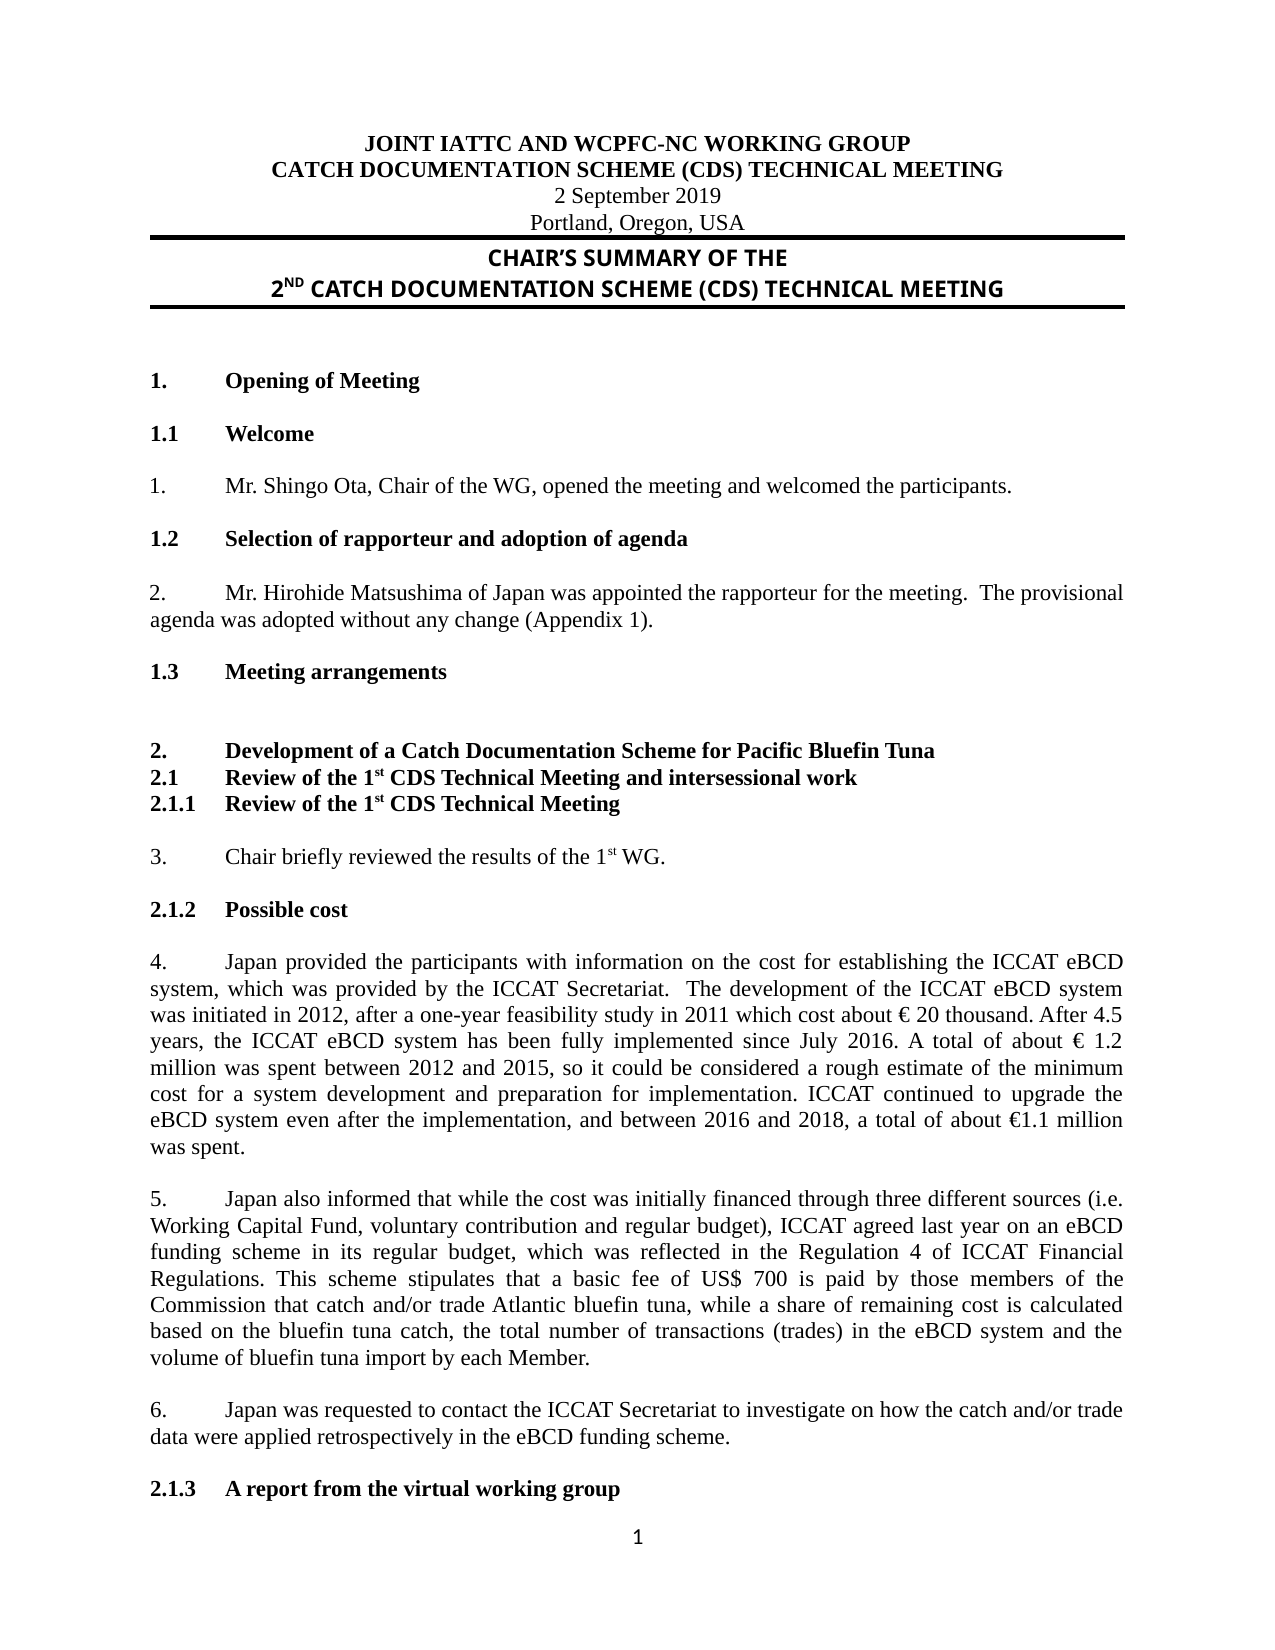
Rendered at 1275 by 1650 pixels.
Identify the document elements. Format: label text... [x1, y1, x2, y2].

text 6. Japan was requested to contact the ICCAT Secretariat to investigate on how the catch and/or trade data were applied retrospectively in the eBCD funding scheme. [150, 1396, 1125, 1449]
text 2.1 Review of the 1st CDS Technical Meeting and intersessional work [150, 764, 1125, 790]
text 1.3 Meeting arrangements [150, 658, 1125, 685]
text 2. Development of a Catch Documentation Scheme for Pacific Bluefin Tuna [150, 737, 1125, 764]
text 2.1.1 Review of the 1st CDS Technical Meeting [150, 790, 1125, 817]
text 2.1.3 A report from the virtual working group [150, 1475, 1125, 1502]
text CATCH DOCUMENTATION SCHEME (CDS) TECHNICAL MEETING [150, 156, 1125, 183]
text 1.2 Selection of rapporteur and adoption of agenda [150, 525, 1125, 551]
list Mr. Hirohide Matsushima of Japan was appointed the rapporteur for the meeting. The provisional agenda was adopted without any change (Appendix 1). [149, 579, 1125, 632]
text 2nd Catch Documentation Scheme (CDS) Technical Meeting [150, 267, 1125, 305]
list Mr. Shingo Ota, Chair of the WG, opened the meeting and welcomed the participants. [149, 472, 1125, 499]
list 4. Japan provided the participants with information on the cost for establishing the ICCAT eBCD system, which was provided by the ICCAT Secretariat. The development of the ICCAT eBCD system was initiated in 2012, after a one-year feasibility study in 2011 which cost about € 20 thousand. After 4.5 years, the ICCAT eBCD system has been fully implemented since July 2016. A total of about € 1.2 million was spent between 2012 and 2015, so it could be considered a rough estimate of the minimum cost for a system development and preparation for implementation. ICCAT continued to upgrade the eBCD system even after the implementation, and between 2016 and 2018, a total of about €1.1 million was spent. [150, 948, 1125, 1159]
text 5. Japan also informed that while the cost was initially financed through three different sources (i.e. Working Capital Fund, voluntary contribution and regular budget), ICCAT agreed last year on an eBCD funding scheme in its regular budget, which was reflected in the Regulation 4 of ICCAT Financial Regulations. This scheme stipulates that a basic fee of US$ 700 is paid by those members of the Commission that catch and/or trade Atlantic bluefin tuna, while a share of remaining cost is calculated based on the bluefin tuna catch, the total number of transactions (trades) in the eBCD system and the volume of bluefin tuna import by each Member. [150, 1186, 1125, 1370]
text Portland, Oregon, USA [150, 209, 1125, 235]
text 1.1 Welcome [150, 419, 1125, 446]
list 3. Chair briefly reviewed the results of the 1st WG. [150, 843, 1125, 869]
text JOINT IATTC AND WCPFC-NC WORKING GROUP [150, 130, 1125, 156]
text Chair’s Summary of the [150, 240, 1125, 267]
list 2.1.2 Possible cost [150, 896, 1125, 922]
text 1. Opening of Meeting [150, 367, 1125, 393]
text 2 September 2019 [150, 183, 1125, 209]
